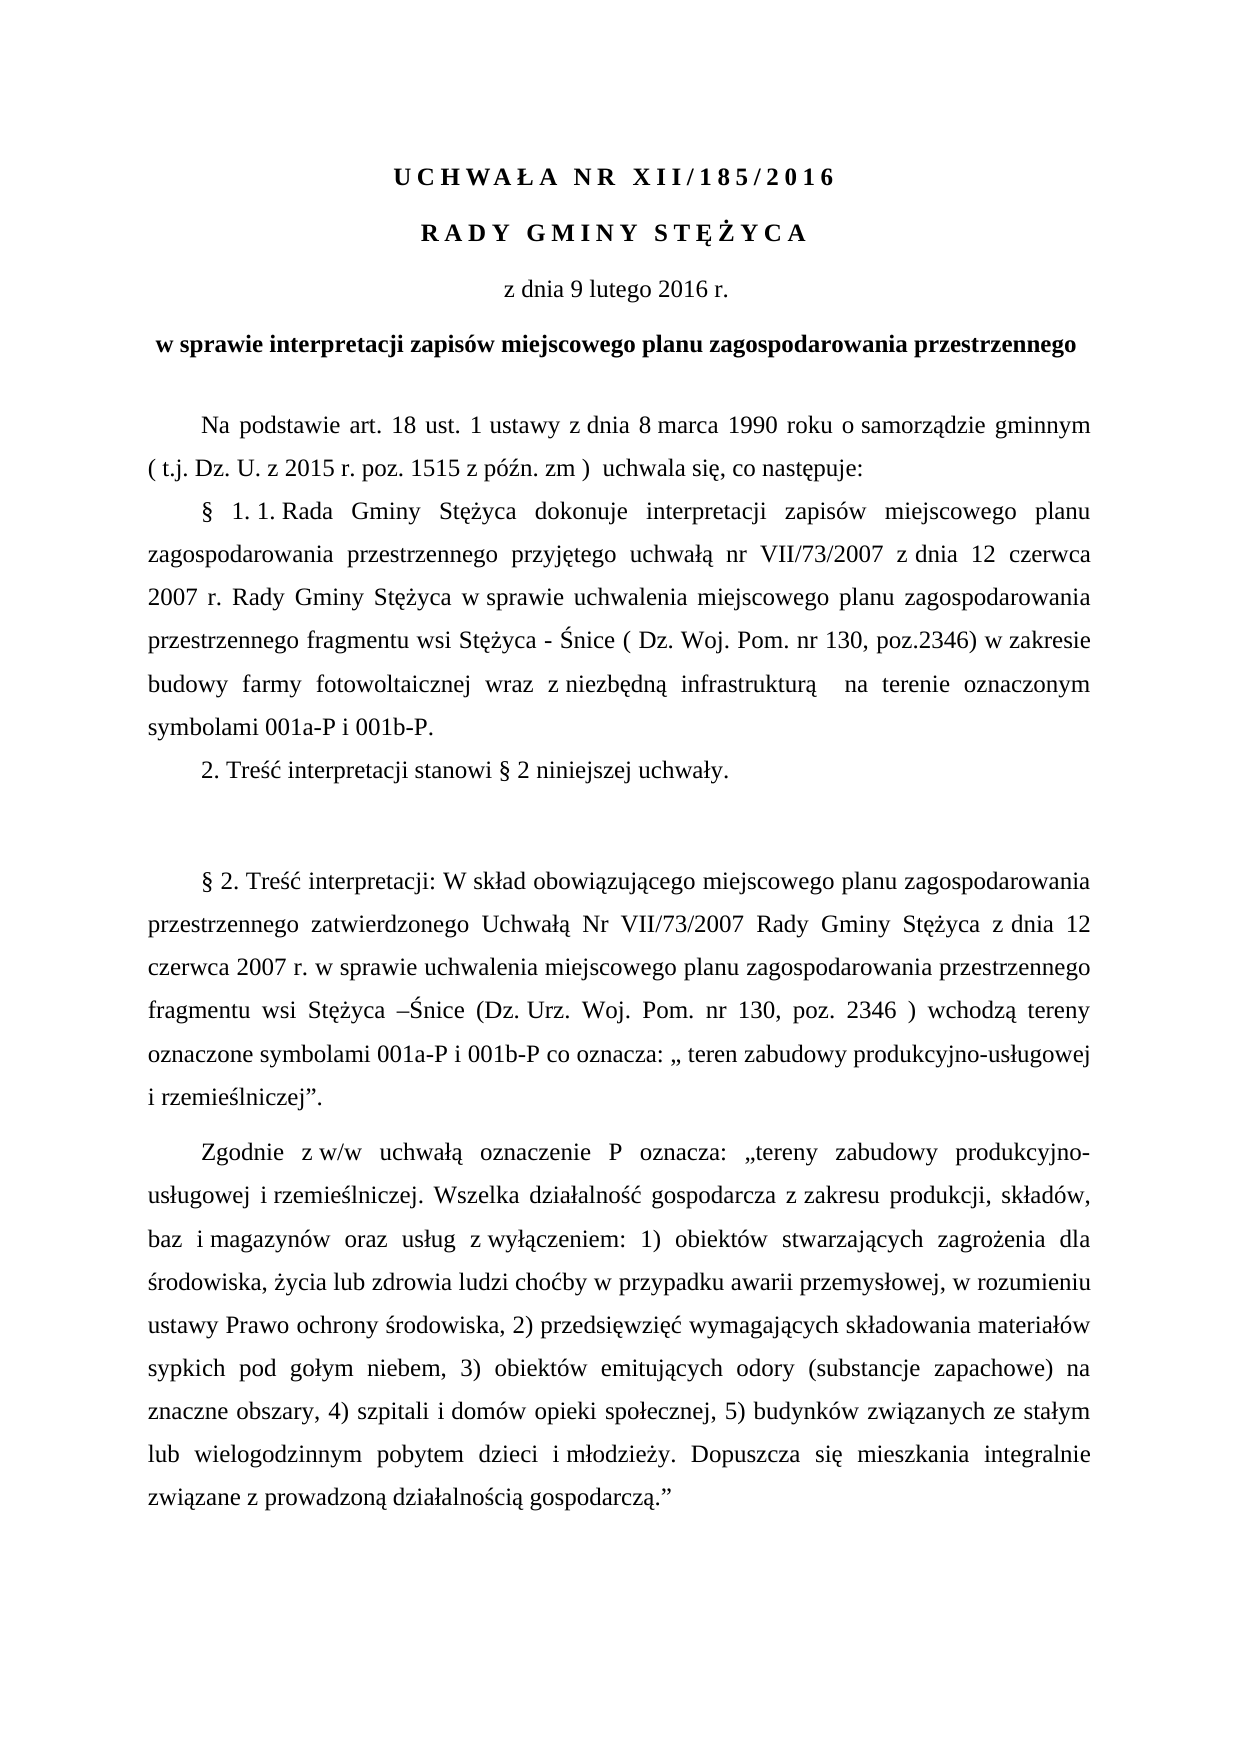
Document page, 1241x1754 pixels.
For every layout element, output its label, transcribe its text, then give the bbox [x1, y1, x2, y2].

text w sprawie interpretacji zapisów miejscowego planu zagospodarowania przestrzennego [148, 329, 1091, 358]
text Zgodnie z w/w uchwałą oznaczenie P oznacza: „tereny zabudowy produkcyjno-usługowej i rzemieślniczej. Wszelka działalność gospodarcza z zakresu produkcji, składów, baz i magazynów oraz usług z wyłączeniem: 1) obiektów stwarzających zagrożenia dla środowiska, życia lub zdrowia ludzi choćby w przypadku awarii przemysłowej, w rozumieniu ustawy Prawo ochrony środowiska, 2) przedsięwzięć wymagających składowania materiałów sypkich pod gołym niebem, 3) obiektów emitujących odory (substancje zapachowe) na znaczne obszary, 4) szpitali i domów opieki społecznej, 5) budynków związanych ze stałym lub wielogodzinnym pobytem dzieci i młodzieży. Dopuszcza się mieszkania integralnie związane z prowadzoną działalnością gospodarczą.” [148, 1137, 1091, 1511]
text Na podstawie art. 18 ust. 1 ustawy z dnia 8 marca 1990 roku o samorządzie gminnym ( t.j. Dz. U. z 2015 r. poz. 1515 z późn. zm ) uchwala się, co następuje: [148, 410, 1091, 482]
text Uchwała Nr XII/185/2016 [148, 162, 1091, 191]
text § 1. 1. Rada Gminy Stężyca dokonuje interpretacji zapisów miejscowego planu zagospodarowania przestrzennego przyjętego uchwałą nr VII/73/2007 z dnia 12 czerwca 2007 r. Rady Gminy Stężyca w sprawie uchwalenia miejscowego planu zagospodarowania przestrzennego fragmentu wsi Stężyca - Śnice ( Dz. Woj. Pom. nr 130, poz.2346) w zakresie budowy farmy fotowoltaicznej wraz z niezbędną infrastrukturą na terenie oznaczonym symbolami 001a-P i 001b-P. [148, 496, 1091, 741]
text 2. Treść interpretacji stanowi § 2 niniejszej uchwały. [148, 755, 1091, 784]
text § 2. Treść interpretacji: W skład obowiązującego miejscowego planu zagospodarowania przestrzennego zatwierdzonego Uchwałą Nr VII/73/2007 Rady Gminy Stężyca z dnia 12 czerwca 2007 r. w sprawie uchwalenia miejscowego planu zagospodarowania przestrzennego fragmentu wsi Stężyca –Śnice (Dz. Urz. Woj. Pom. nr 130, poz. 2346 ) wchodzą tereny oznaczone symbolami 001a-P i 001b-P co oznacza: „ teren zabudowy produkcyjno-usługowej i rzemieślniczej”. [148, 866, 1091, 1111]
text Rady Gminy Stężyca [148, 218, 1091, 247]
text z dnia 9 lutego 2016 r. [148, 274, 1091, 302]
